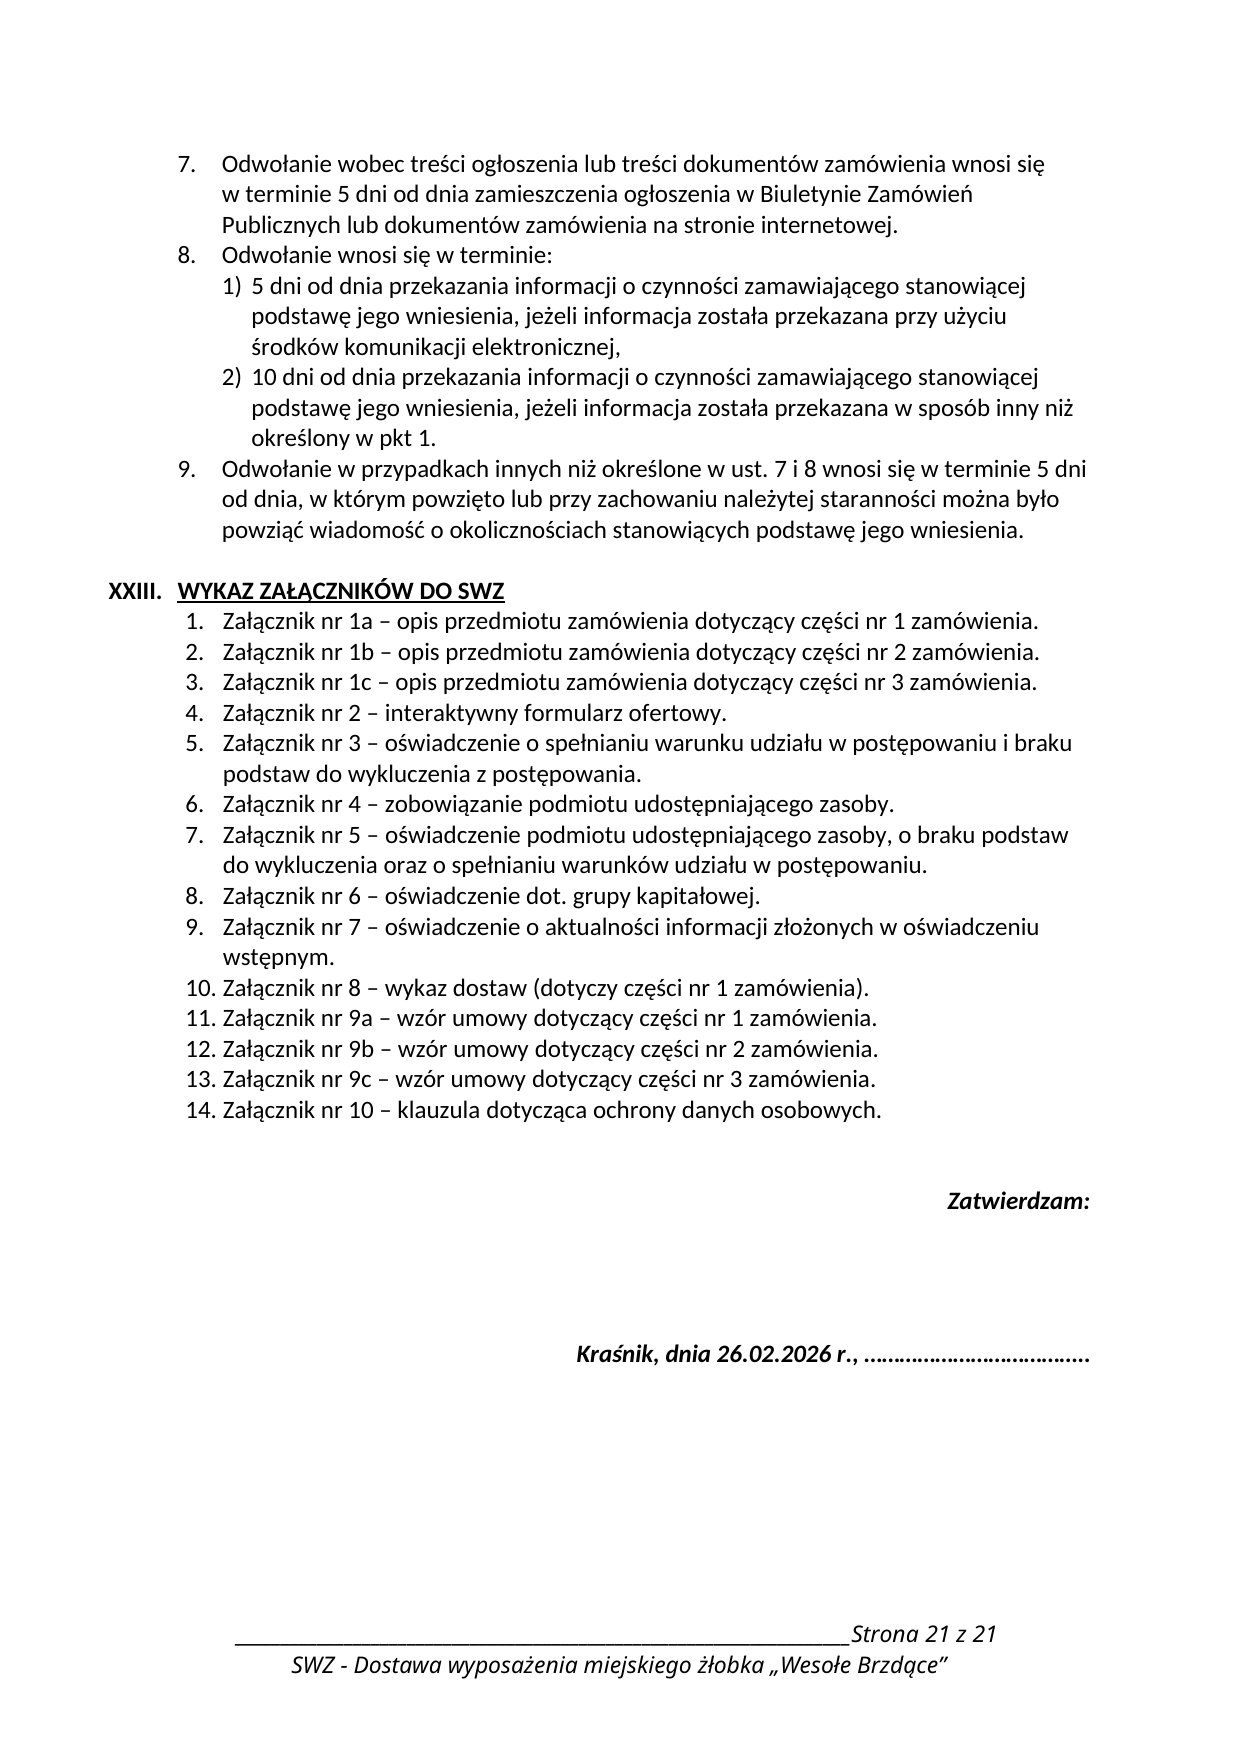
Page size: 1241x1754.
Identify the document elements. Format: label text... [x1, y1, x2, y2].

list Załącznik nr 6 – oświadczenie dot. grupy kapitałowej. [185, 880, 1092, 911]
list Załącznik nr 10 – klauzula dotycząca ochrony danych osobowych. [185, 1094, 1092, 1124]
list WYKAZ ZAŁĄCZNIKÓW DO SWZ [162, 575, 1092, 606]
list Załącznik nr 8 – wykaz dostaw (dotyczy części nr 1 zamówienia). [185, 972, 1092, 1002]
list Załącznik nr 2 – interaktywny formularz ofertowy. [185, 697, 1092, 728]
list Załącznik nr 9a – wzór umowy dotyczący części nr 1 zamówienia. [185, 1002, 1092, 1033]
list Załącznik nr 1b – opis przedmiotu zamówienia dotyczący części nr 2 zamówienia. [185, 636, 1092, 667]
list Odwołanie wnosi się w terminie: [177, 239, 1092, 270]
text Kraśnik, dnia 26.02.2026 r., ……………………………….. [148, 1338, 1092, 1368]
list Załącznik nr 9b – wzór umowy dotyczący części nr 2 zamówienia. [185, 1033, 1092, 1063]
list Załącznik nr 1c – opis przedmiotu zamówienia dotyczący części nr 3 zamówienia. [185, 667, 1092, 697]
list Załącznik nr 9c – wzór umowy dotyczący części nr 3 zamówienia. [185, 1063, 1092, 1094]
list Załącznik nr 3 – oświadczenie o spełnianiu warunku udziału w postępowaniu i braku podstaw do wykluczenia z postępowania. [185, 728, 1092, 789]
text Zatwierdzam: [148, 1185, 1092, 1216]
list Odwołanie wobec treści ogłoszenia lub treści dokumentów zamówienia wnosi się w terminie 5 dni od dnia zamieszczenia ogłoszenia w Biuletynie Zamówień Publicznych lub dokumentów zamówienia na stronie internetowej. [177, 148, 1092, 239]
list 10 dni od dnia przekazania informacji o czynności zamawiającego stanowiącej podstawę jego wniesienia, jeżeli informacja została przekazana w sposób inny niż określony w pkt 1. [222, 361, 1092, 453]
list Załącznik nr 7 – oświadczenie o aktualności informacji złożonych w oświadczeniu wstępnym. [185, 911, 1092, 972]
list Odwołanie w przypadkach innych niż określone w ust. 7 i 8 wnosi się w terminie 5 dni od dnia, w którym powzięto lub przy zachowaniu należytej staranności można było powziąć wiadomość o okolicznościach stanowiących podstawę jego wniesienia. [177, 453, 1092, 544]
list Załącznik nr 5 – oświadczenie podmiotu udostępniającego zasoby, o braku podstaw do wykluczenia oraz o spełnianiu warunków udziału w postępowaniu. [185, 819, 1092, 880]
list Załącznik nr 1a – opis przedmiotu zamówienia dotyczący części nr 1 zamówienia. [185, 606, 1092, 636]
list Załącznik nr 4 – zobowiązanie podmiotu udostępniającego zasoby. [185, 789, 1092, 819]
list 5 dni od dnia przekazania informacji o czynności zamawiającego stanowiącej podstawę jego wniesienia, jeżeli informacja została przekazana przy użyciu środków komunikacji elektronicznej, [222, 270, 1092, 361]
